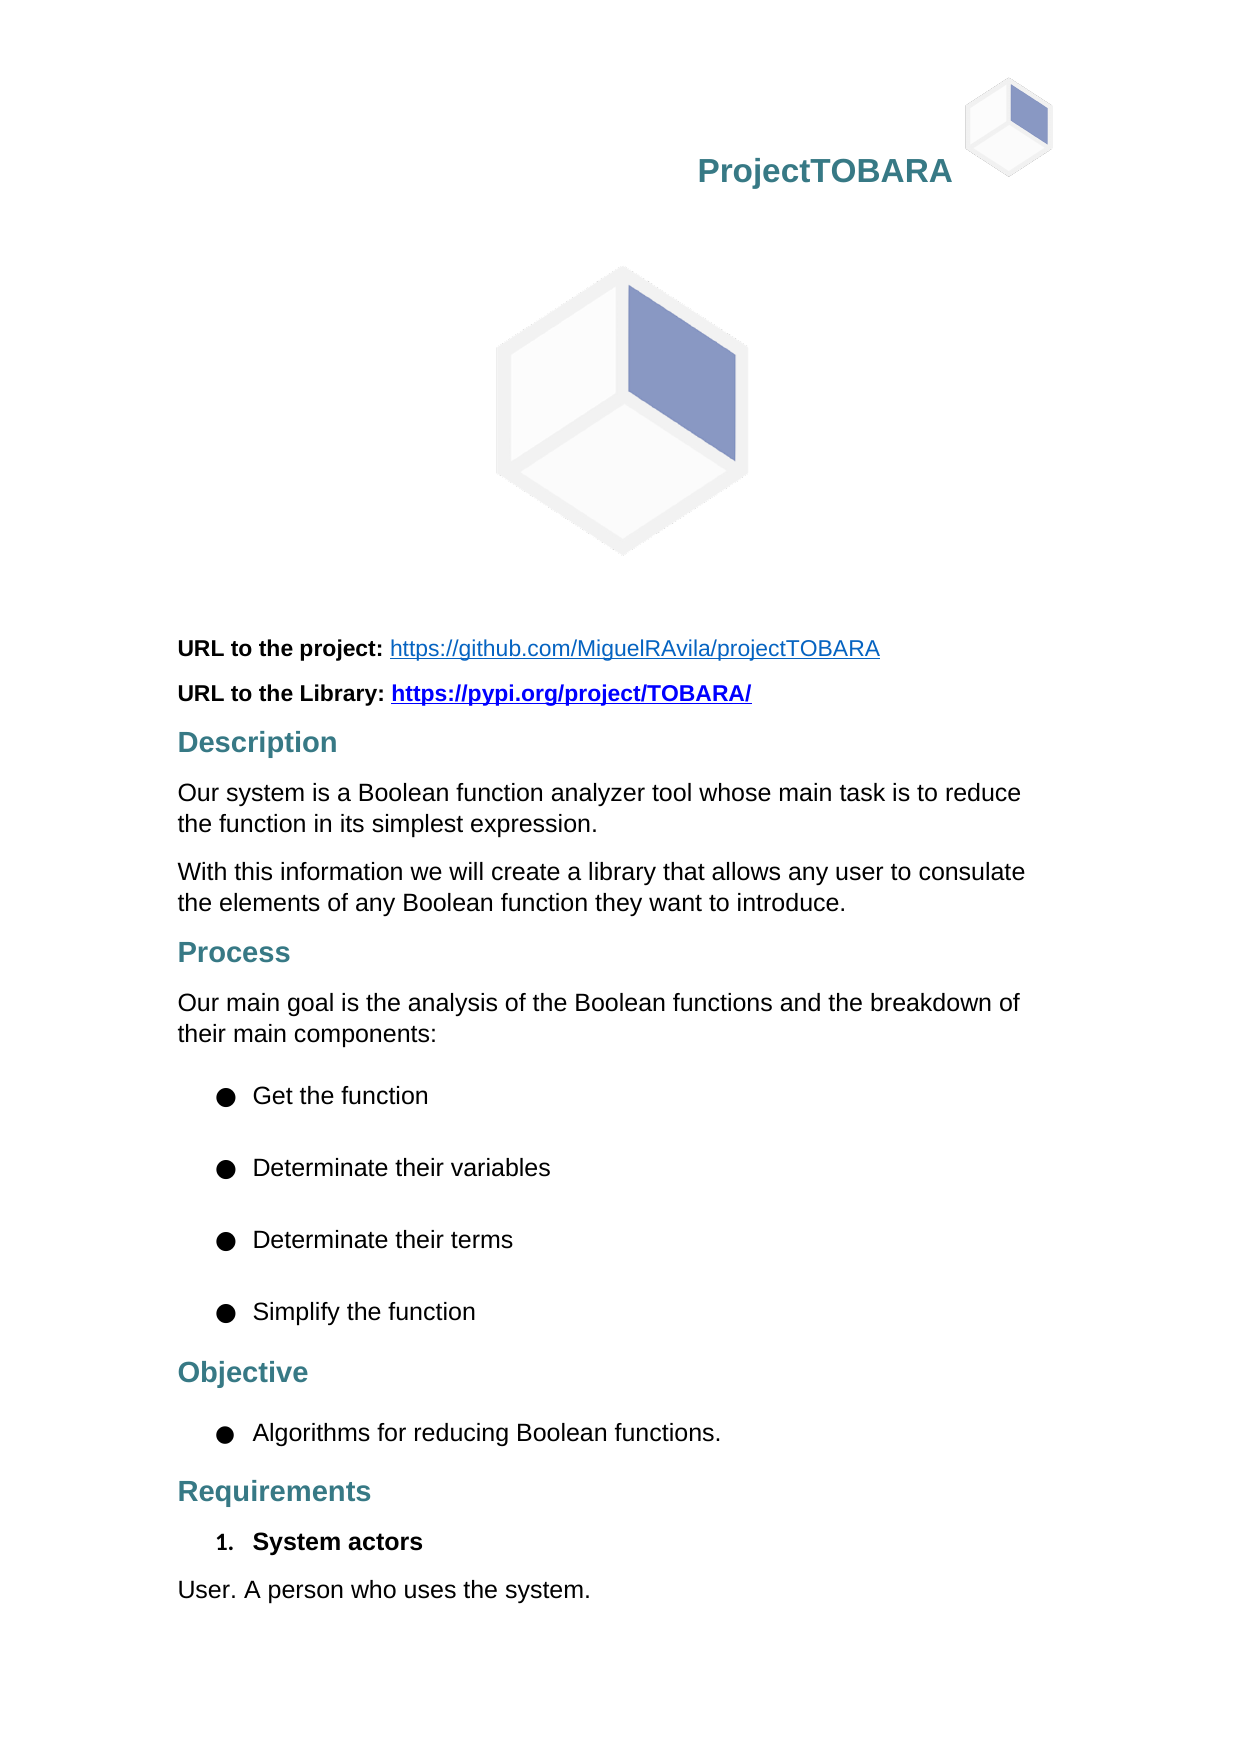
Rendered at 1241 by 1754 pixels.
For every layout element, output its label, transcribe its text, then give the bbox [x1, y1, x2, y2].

text With this information we will create a library that allows any user to consulate the elements of any Boolean function they want to introduce. [177, 857, 1063, 917]
text URL to the project: https://github.com/MiguelRAvila/projectTOBARA [177, 635, 1063, 661]
text Our main goal is the analysis of the Boolean functions and the breakdown of their main components: [177, 988, 1063, 1048]
picture [952, 73, 1064, 182]
text URL to the Library: https://pypi.org/project/TOBARA/ [177, 680, 1063, 706]
list Algorithms for reducing Boolean functions. [215, 1408, 1063, 1455]
picture [458, 252, 783, 571]
list System actors [215, 1526, 1063, 1556]
list Simplify the function [215, 1283, 1063, 1334]
text Description [177, 725, 1063, 759]
text Process [177, 936, 1063, 969]
text User. A person who uses the system. [177, 1575, 1063, 1604]
text Our system is a Boolean function analyzer tool whose main task is to reduce the function in its simplest expression. [177, 778, 1063, 838]
list Get the function [215, 1067, 1063, 1118]
list Determinate their terms [215, 1211, 1063, 1262]
list Determinate their variables [215, 1139, 1063, 1190]
text Requirements [177, 1474, 1063, 1507]
text Objective [177, 1355, 1063, 1388]
